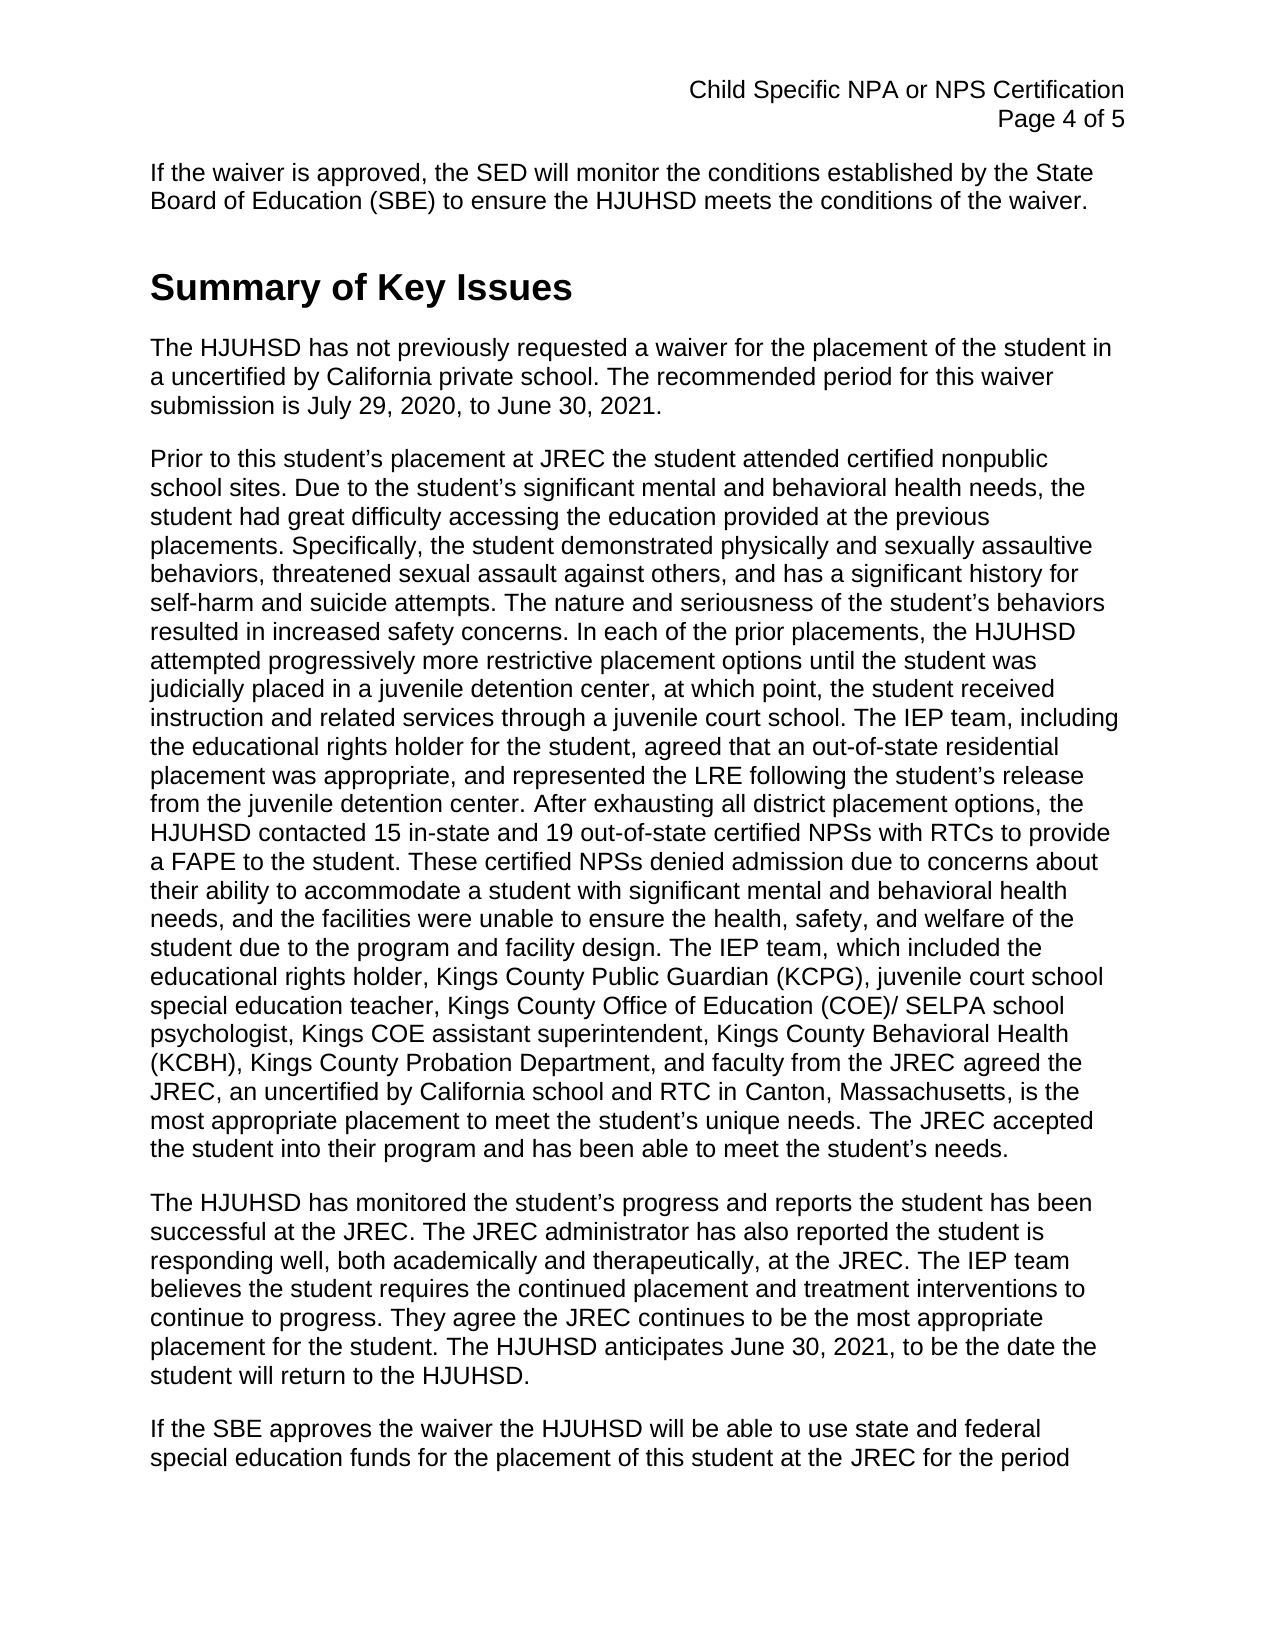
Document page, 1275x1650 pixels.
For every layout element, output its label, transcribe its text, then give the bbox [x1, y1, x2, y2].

text The HJUHSD has monitored the student’s progress and reports the student has been successful at the JREC. The JREC administrator has also reported the student is responding well, both academically and therapeutically, at the JREC. The IEP team believes the student requires the continued placement and treatment interventions to continue to progress. They agree the JREC continues to be the most appropriate placement for the student. The HJUHSD anticipates June 30, 2021, to be the date the student will return to the HJUHSD. [150, 1188, 1125, 1389]
text If the waiver is approved, the SED will monitor the conditions established by the State Board of Education (SBE) to ensure the HJUHSD meets the conditions of the waiver. [150, 157, 1125, 215]
text The HJUHSD has not previously requested a waiver for the placement of the student in a uncertified by California private school. The recommended period for this waiver submission is July 29, 2020, to June 30, 2021. [150, 333, 1125, 419]
text Prior to this student’s placement at JREC the student attended certified nonpublic school sites. Due to the student’s significant mental and behavioral health needs, the student had great difficulty accessing the education provided at the previous placements. Specifically, the student demonstrated physically and sexually assaultive behaviors, threatened sexual assault against others, and has a significant history for self-harm and suicide attempts. The nature and seriousness of the student’s behaviors resulted in increased safety concerns. In each of the prior placements, the HJUHSD attempted progressively more restrictive placement options until the student was judicially placed in a juvenile detention center, at which point, the student received instruction and related services through a juvenile court school. The IEP team, including the educational rights holder for the student, agreed that an out-of-state residential placement was appropriate, and represented the LRE following the student’s release from the juvenile detention center. After exhausting all district placement options, the HJUHSD contacted 15 in-state and 19 out-of-state certified NPSs with RTCs to provide a FAPE to the student. These certified NPSs denied admission due to concerns about their ability to accommodate a student with significant mental and behavioral health needs, and the facilities were unable to ensure the health, safety, and welfare of the student due to the program and facility design. The IEP team, which included the educational rights holder, Kings County Public Guardian (KCPG), juvenile court school special education teacher, Kings County Office of Education (COE)/ SELPA school psychologist, Kings COE assistant superintendent, Kings County Behavioral Health (KCBH), Kings County Probation Department, and faculty from the JREC agreed the JREC, an uncertified by California school and RTC in Canton, Massachusetts, is the most appropriate placement to meet the student’s unique needs. The JREC accepted the student into their program and has been able to meet the student’s needs. [150, 444, 1125, 1163]
subtitle Summary of Key Issues [150, 265, 1125, 308]
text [150, 1414, 1125, 1472]
